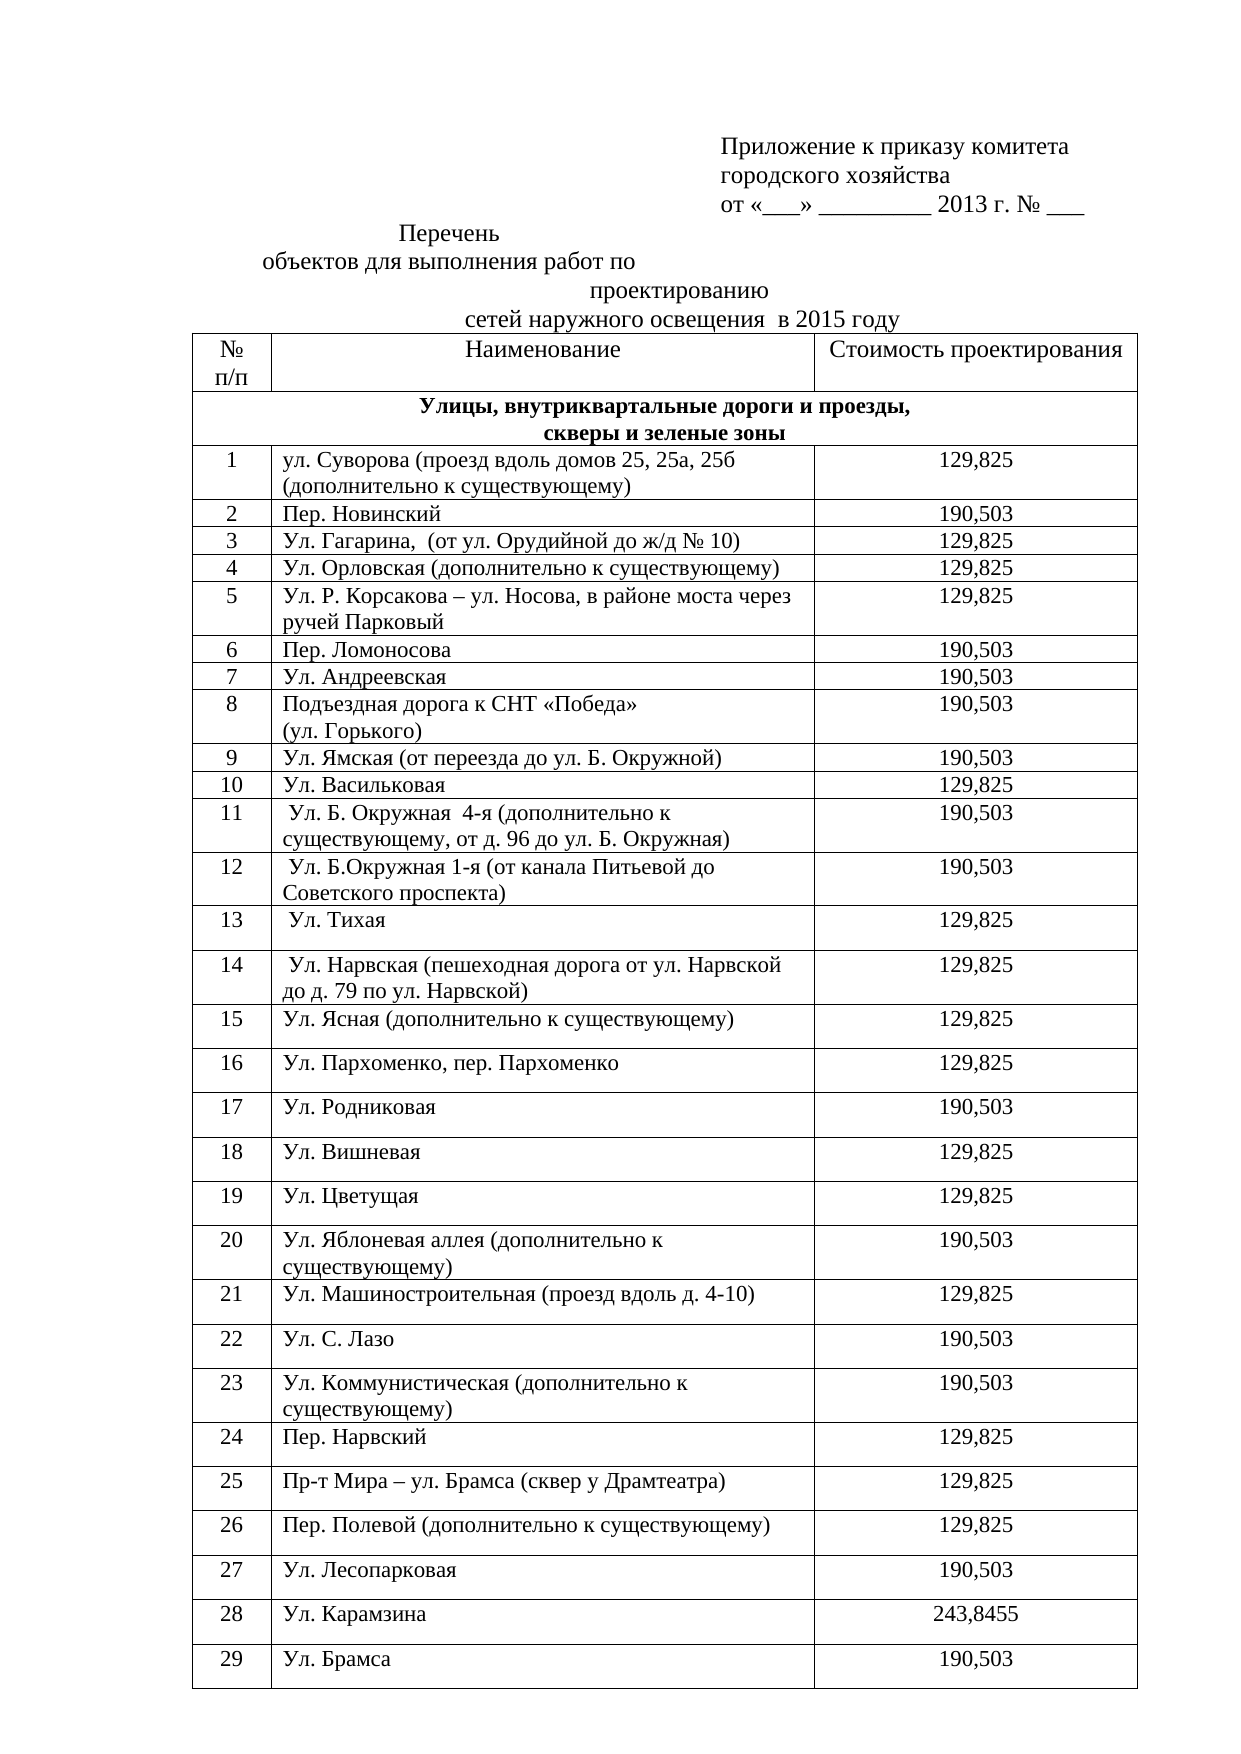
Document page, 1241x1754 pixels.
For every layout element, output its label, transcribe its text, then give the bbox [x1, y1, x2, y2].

table_cell 129,825 [815, 1182, 1137, 1225]
table_cell 6 [193, 636, 271, 662]
table_cell 129,825 [815, 527, 1137, 553]
table_cell 21 [193, 1280, 271, 1323]
table_cell 190,503 [815, 799, 1137, 852]
table_cell Ул. Цветущая [272, 1182, 814, 1225]
table_cell 9 [193, 744, 271, 771]
table_cell 129,825 [815, 772, 1137, 798]
table_cell 11 [193, 799, 271, 852]
table_header № п/п [193, 334, 271, 391]
table_cell 23 [193, 1369, 271, 1422]
table_cell Улицы, внутриквартальные дороги и проезды, скверы и зеленые зоны [193, 392, 1137, 445]
table_cell 129,825 [815, 1423, 1137, 1466]
table_cell 129,825 [815, 582, 1137, 634]
table_cell 12 [193, 853, 271, 905]
table_cell 190,503 [815, 636, 1137, 662]
text городского хозяйства [720, 160, 1181, 189]
table_cell 129,825 [815, 1511, 1137, 1555]
table_cell Ул. Андреевская [272, 663, 814, 689]
table_cell Пер. Нарвский [272, 1423, 814, 1466]
table_cell 26 [193, 1511, 271, 1555]
table_cell 17 [193, 1093, 271, 1137]
table_cell 190,503 [815, 744, 1137, 771]
table_cell 190,503 [815, 1369, 1137, 1422]
table_cell 190,503 [815, 1556, 1137, 1599]
table_cell Ул. Тихая [272, 906, 814, 950]
table_cell 13 [193, 906, 271, 950]
table_cell 19 [193, 1182, 271, 1225]
table_cell Ул. Родниковая [272, 1093, 814, 1137]
table_cell Подъездная дорога к СНТ «Победа» (ул. Горького) [272, 690, 814, 743]
table_cell Ул. Яблоневая аллея (дополнительно к существующему) [272, 1226, 814, 1279]
table_cell Ул. С. Лазо [272, 1325, 814, 1368]
table_cell 25 [193, 1467, 271, 1510]
table_cell 129,825 [815, 446, 1137, 499]
text Приложение к приказу комитета [720, 131, 1181, 160]
table_cell Пер. Новинский [272, 500, 814, 526]
table_cell Ул. Ямская (от переезда до ул. Б. Окружной) [272, 744, 814, 771]
table_cell 5 [193, 582, 271, 634]
text Перечень [177, 218, 1181, 246]
table_cell 2 [193, 500, 271, 526]
table_cell 8 [193, 690, 271, 743]
table_cell 22 [193, 1325, 271, 1368]
table_cell 20 [193, 1226, 271, 1279]
table_header Стоимость проектирования [815, 334, 1137, 391]
table_cell 7 [193, 663, 271, 689]
table_cell Ул. Гагарина, (от ул. Орудийной до ж/д № 10) [272, 527, 814, 553]
table_cell 18 [193, 1138, 271, 1181]
table_cell 129,825 [815, 1049, 1137, 1092]
table_cell Ул. Лесопарковая [272, 1556, 814, 1599]
table_cell Ул. Б.Окружная 1-я (от канала Питьевой до Советского проспекта) [272, 853, 814, 905]
table_cell 129,825 [815, 1138, 1137, 1181]
table_cell Ул. Орловская (дополнительно к существующему) [272, 555, 814, 581]
table_cell 14 [193, 951, 271, 1003]
table_cell Ул. Коммунистическая (дополнительно к существующему) [272, 1369, 814, 1422]
table_cell Ул. Пархоменко, пер. Пархоменко [272, 1049, 814, 1092]
text сетей наружного освещения в 2015 году [177, 304, 1181, 333]
table_cell Ул. Ясная (дополнительно к существующему) [272, 1005, 814, 1048]
table_cell 190,503 [815, 1325, 1137, 1368]
table_cell 243,8455 [815, 1600, 1137, 1643]
table_cell 129,825 [815, 1005, 1137, 1048]
table_cell ул. Суворова (проезд вдоль домов 25, 25а, 25б (дополнительно к существующему) [272, 446, 814, 499]
table_cell 129,825 [815, 1467, 1137, 1510]
table_cell 1 [193, 446, 271, 499]
table_cell Ул. Р. Корсакова – ул. Носова, в районе моста через ручей Парковый [272, 582, 814, 634]
table_cell 15 [193, 1005, 271, 1048]
text от «___» _________ 2013 г. № ___ [720, 189, 1181, 218]
table_header Наименование [272, 334, 814, 391]
table_cell Ул. Васильковая [272, 772, 814, 798]
table_cell Ул. Нарвская (пешеходная дорога от ул. Нарвской до д. 79 по ул. Нарвской) [272, 951, 814, 1003]
table_cell 129,825 [815, 906, 1137, 950]
table_cell Ул. Карамзина [272, 1600, 814, 1643]
table_cell Пер. Ломоносова [272, 636, 814, 662]
table_cell Ул. Машиностроительная (проезд вдоль д. 4-10) [272, 1280, 814, 1323]
table_cell 28 [193, 1600, 271, 1643]
table_cell 190,503 [815, 853, 1137, 905]
table_cell 190,503 [815, 1093, 1137, 1137]
table_cell 129,825 [815, 1280, 1137, 1323]
table_cell Пер. Полевой (дополнительно к существующему) [272, 1511, 814, 1555]
table_cell 27 [193, 1556, 271, 1599]
table_cell 190,503 [815, 1645, 1137, 1688]
table_cell Ул. Б. Окружная 4-я (дополнительно к существующему, от д. 96 до ул. Б. Окружная) [272, 799, 814, 852]
table_cell 129,825 [815, 555, 1137, 581]
table_cell 129,825 [815, 951, 1137, 1003]
table_cell 10 [193, 772, 271, 798]
table_cell Пр-т Мира – ул. Брамса (сквер у Драмтеатра) [272, 1467, 814, 1510]
table_cell 190,503 [815, 663, 1137, 689]
table_cell Ул. Вишневая [272, 1138, 814, 1181]
table_cell 190,503 [815, 690, 1137, 743]
table_cell 190,503 [815, 1226, 1137, 1279]
text объектов для выполнения работ по проектированию [177, 246, 1181, 304]
table_cell 29 [193, 1645, 271, 1688]
table_cell 3 [193, 527, 271, 553]
table_cell 24 [193, 1423, 271, 1466]
table_cell 16 [193, 1049, 271, 1092]
table_cell Ул. Брамса [272, 1645, 814, 1688]
table_cell 190,503 [815, 500, 1137, 526]
table_cell 4 [193, 555, 271, 581]
